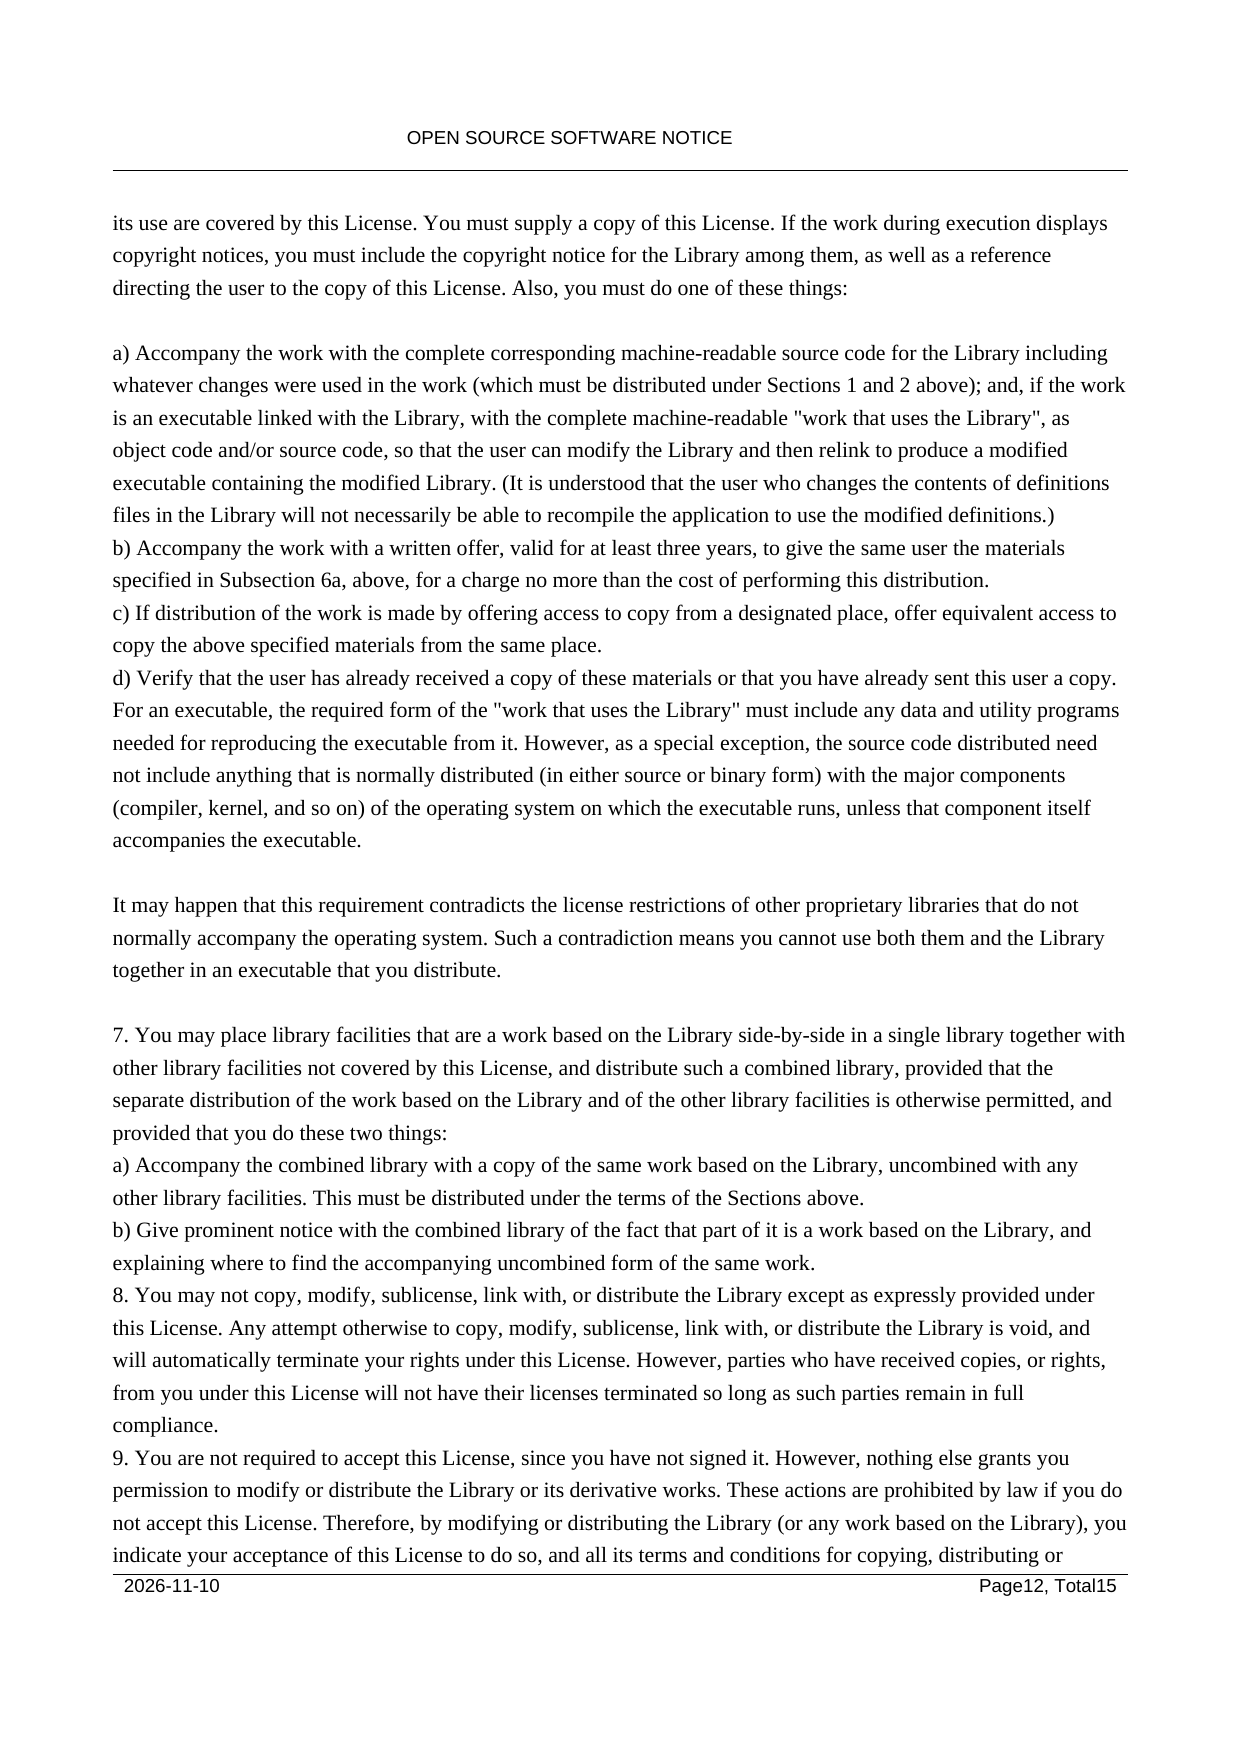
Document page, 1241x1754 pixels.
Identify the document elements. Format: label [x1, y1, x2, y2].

text [112, 206, 1128, 1571]
